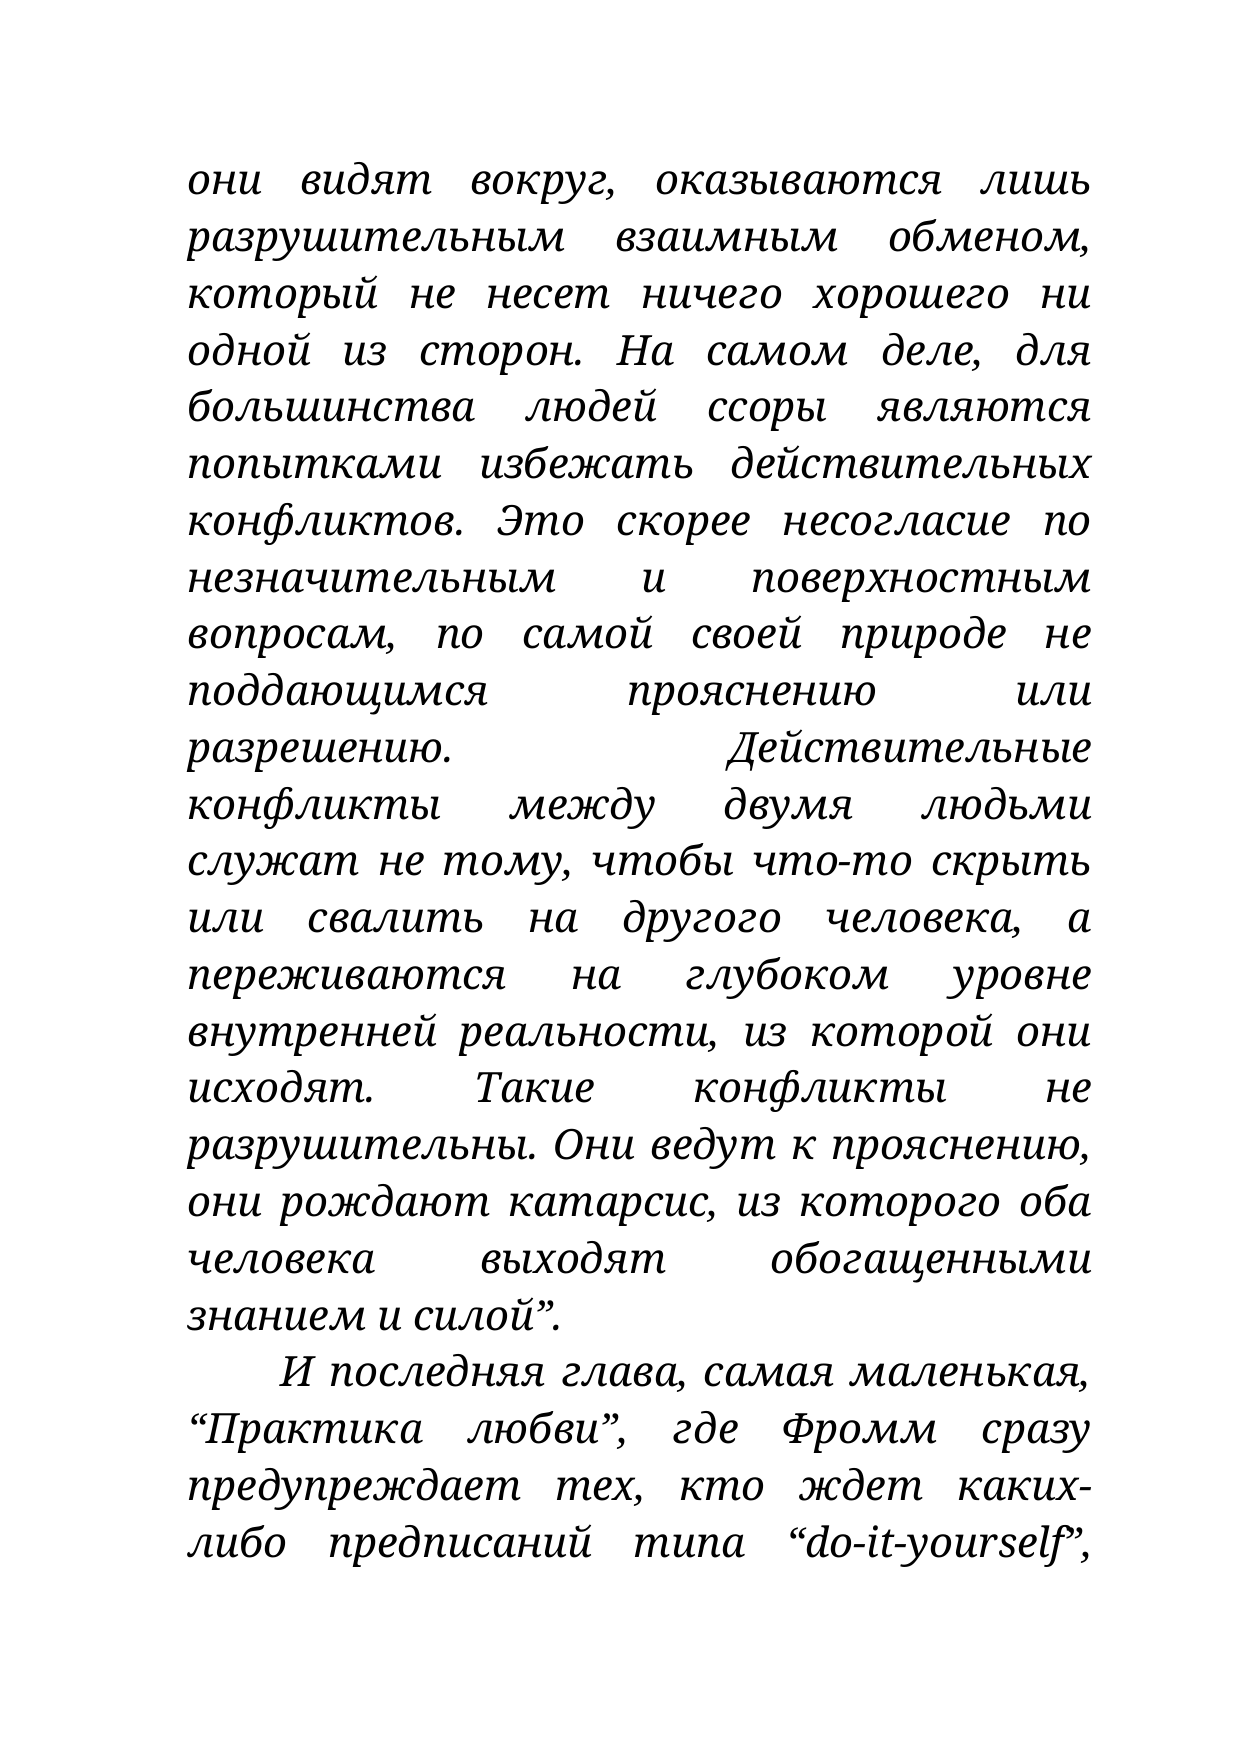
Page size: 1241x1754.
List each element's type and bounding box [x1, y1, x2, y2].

text [187, 1342, 1093, 1569]
text [187, 150, 1093, 1342]
